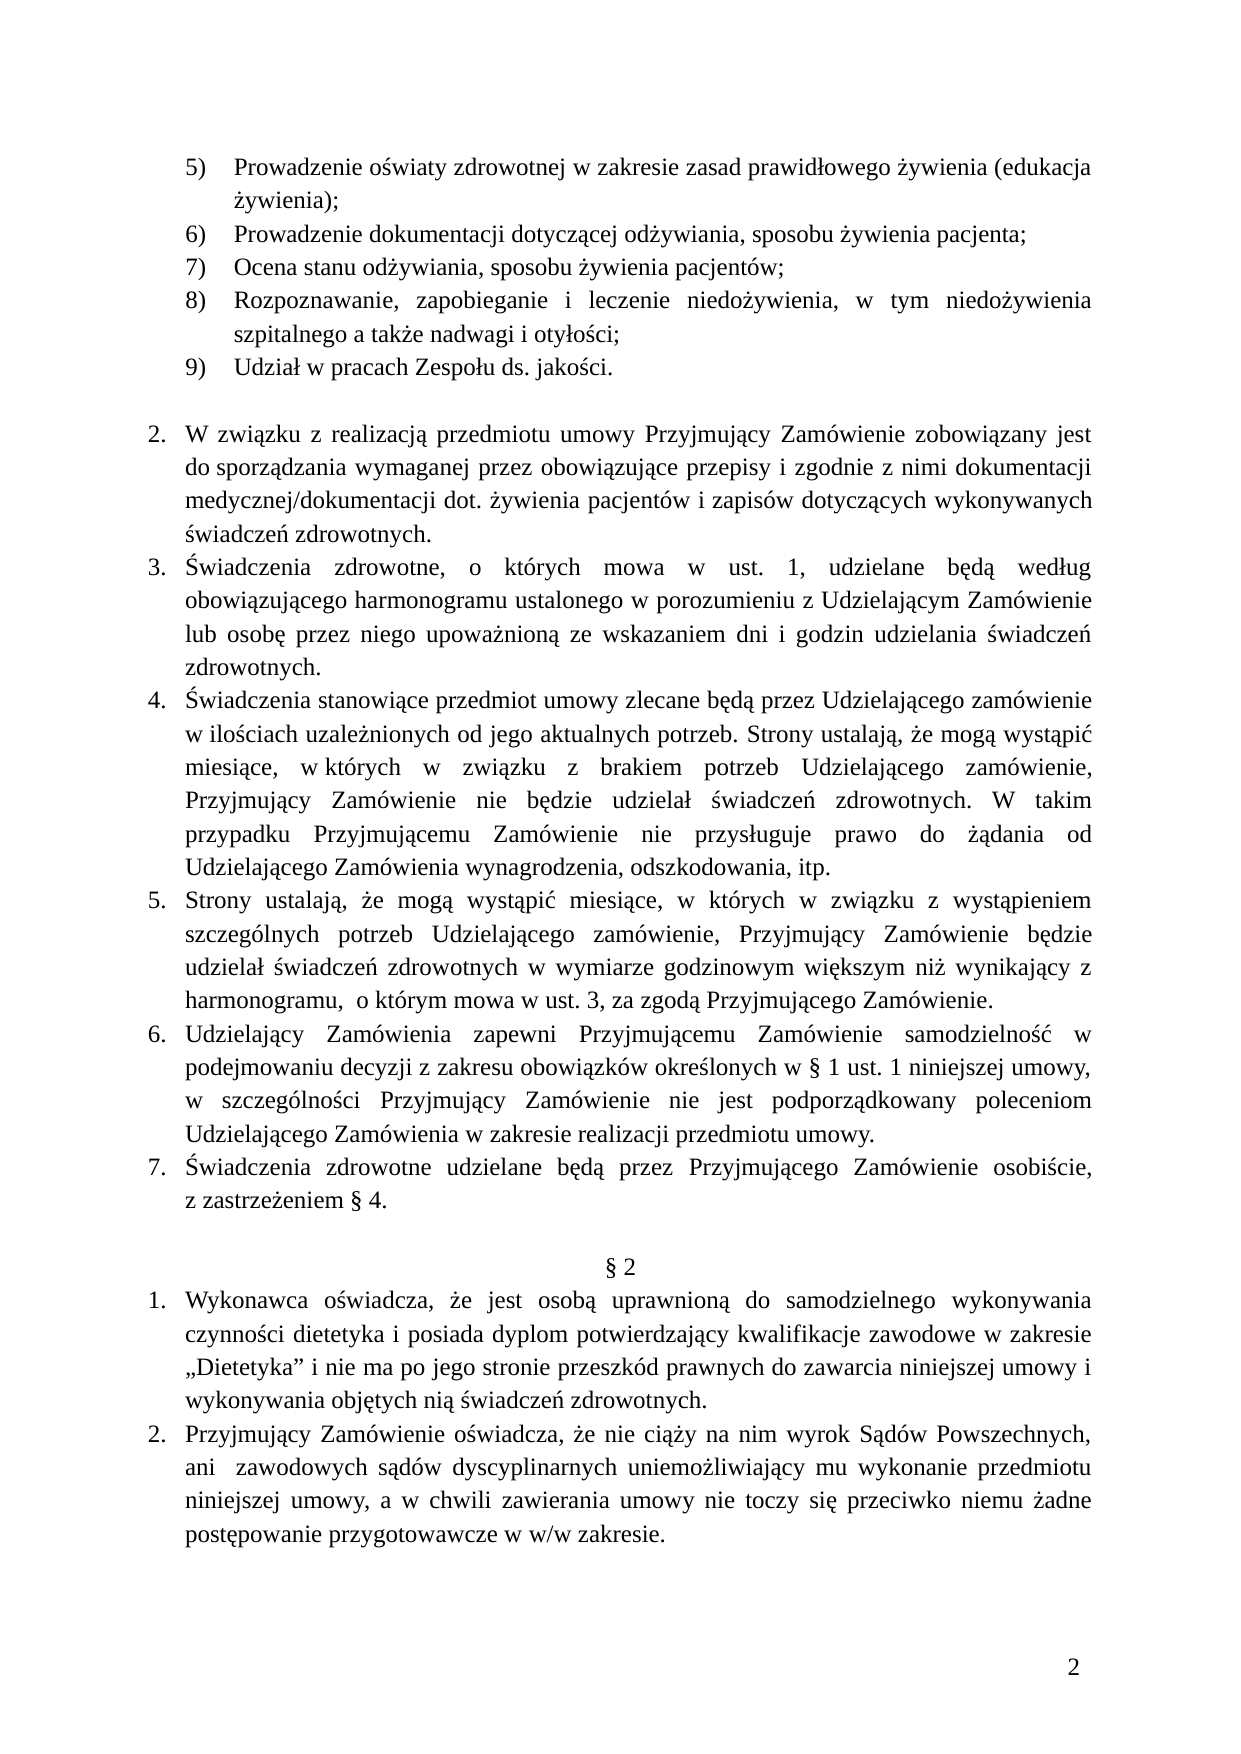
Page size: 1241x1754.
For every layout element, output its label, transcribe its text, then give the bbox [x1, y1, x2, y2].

list Świadczenia zdrowotne udzielane będą przez Przyjmującego Zamówienie osobiście, z zastrzeżeniem § 4. [148, 1148, 1093, 1214]
list Wykonawca oświadcza, że jest osobą uprawnioną do samodzielnego wykonywania czynności dietetyka i posiada dyplom potwierdzający kwalifikacje zawodowe w zakresie „Dietetyka” i nie ma po jego stronie przeszkód prawnych do zawarcia niniejszej umowy i wykonywania objętych nią świadczeń zdrowotnych. [148, 1281, 1093, 1414]
list Prowadzenie oświaty zdrowotnej w zakresie zasad prawidłowego żywienia (edukacja żywienia); [185, 148, 1093, 214]
list Udzielający Zamówienia zapewni Przyjmującemu Zamówienie samodzielność w podejmowaniu decyzji z zakresu obowiązków określonych w § 1 ust. 1 niniejszej umowy, w szczególności Przyjmujący Zamówienie nie jest podporządkowany poleceniom Udzielającego Zamówienia w zakresie realizacji przedmiotu umowy. [148, 1014, 1093, 1148]
list Ocena stanu odżywiania, sposobu żywienia pacjentów; [185, 248, 1093, 281]
list Przyjmujący Zamówienie oświadcza, że nie ciąży na nim wyrok Sądów Powszechnych, ani zawodowych sądów dyscyplinarnych uniemożliwiający mu wykonanie przedmiotu niniejszej umowy, a w chwili zawierania umowy nie toczy się przeciwko niemu żadne postępowanie przygotowawcze w w/w zakresie. [148, 1414, 1093, 1548]
list Strony ustalają, że mogą wystąpić miesiące, w których w związku z wystąpieniem szczególnych potrzeb Udzielającego zamówienie, Przyjmujący Zamówienie będzie udzielał świadczeń zdrowotnych w wymiarze godzinowym większym niż wynikający z harmonogramu, o którym mowa w ust. 3, za zgodą Przyjmującego Zamówienie. [148, 881, 1093, 1014]
list Udział w pracach Zespołu ds. jakości. [185, 348, 1093, 381]
list Rozpoznawanie, zapobieganie i leczenie niedożywienia, w tym niedożywienia szpitalnego a także nadwagi i otyłości; [185, 281, 1093, 348]
list Prowadzenie dokumentacji dotyczącej odżywiania, sposobu żywienia pacjenta; [185, 214, 1093, 248]
text § 2 [148, 1248, 1093, 1281]
list Świadczenia zdrowotne, o których mowa w ust. 1, udzielane będą według obowiązującego harmonogramu ustalonego w porozumieniu z Udzielającym Zamówienie lub osobę przez niego upoważnioną ze wskazaniem dni i godzin udzielania świadczeń zdrowotnych. [148, 548, 1093, 681]
list Świadczenia stanowiące przedmiot umowy zlecane będą przez Udzielającego zamówienie w ilościach uzależnionych od jego aktualnych potrzeb. Strony ustalają, że mogą wystąpić miesiące, w których w związku z brakiem potrzeb Udzielającego zamówienie, Przyjmujący Zamówienie nie będzie udzielał świadczeń zdrowotnych. W takim przypadku Przyjmującemu Zamówienie nie przysługuje prawo do żądania od Udzielającego Zamówienia wynagrodzenia, odszkodowania, itp. [148, 681, 1093, 881]
list W związku z realizacją przedmiotu umowy Przyjmujący Zamówienie zobowiązany jest do sporządzania wymaganej przez obowiązujące przepisy i zgodnie z nimi dokumentacji medycznej/dokumentacji dot. żywienia pacjentów i zapisów dotyczących wykonywanych świadczeń zdrowotnych. [148, 414, 1093, 548]
